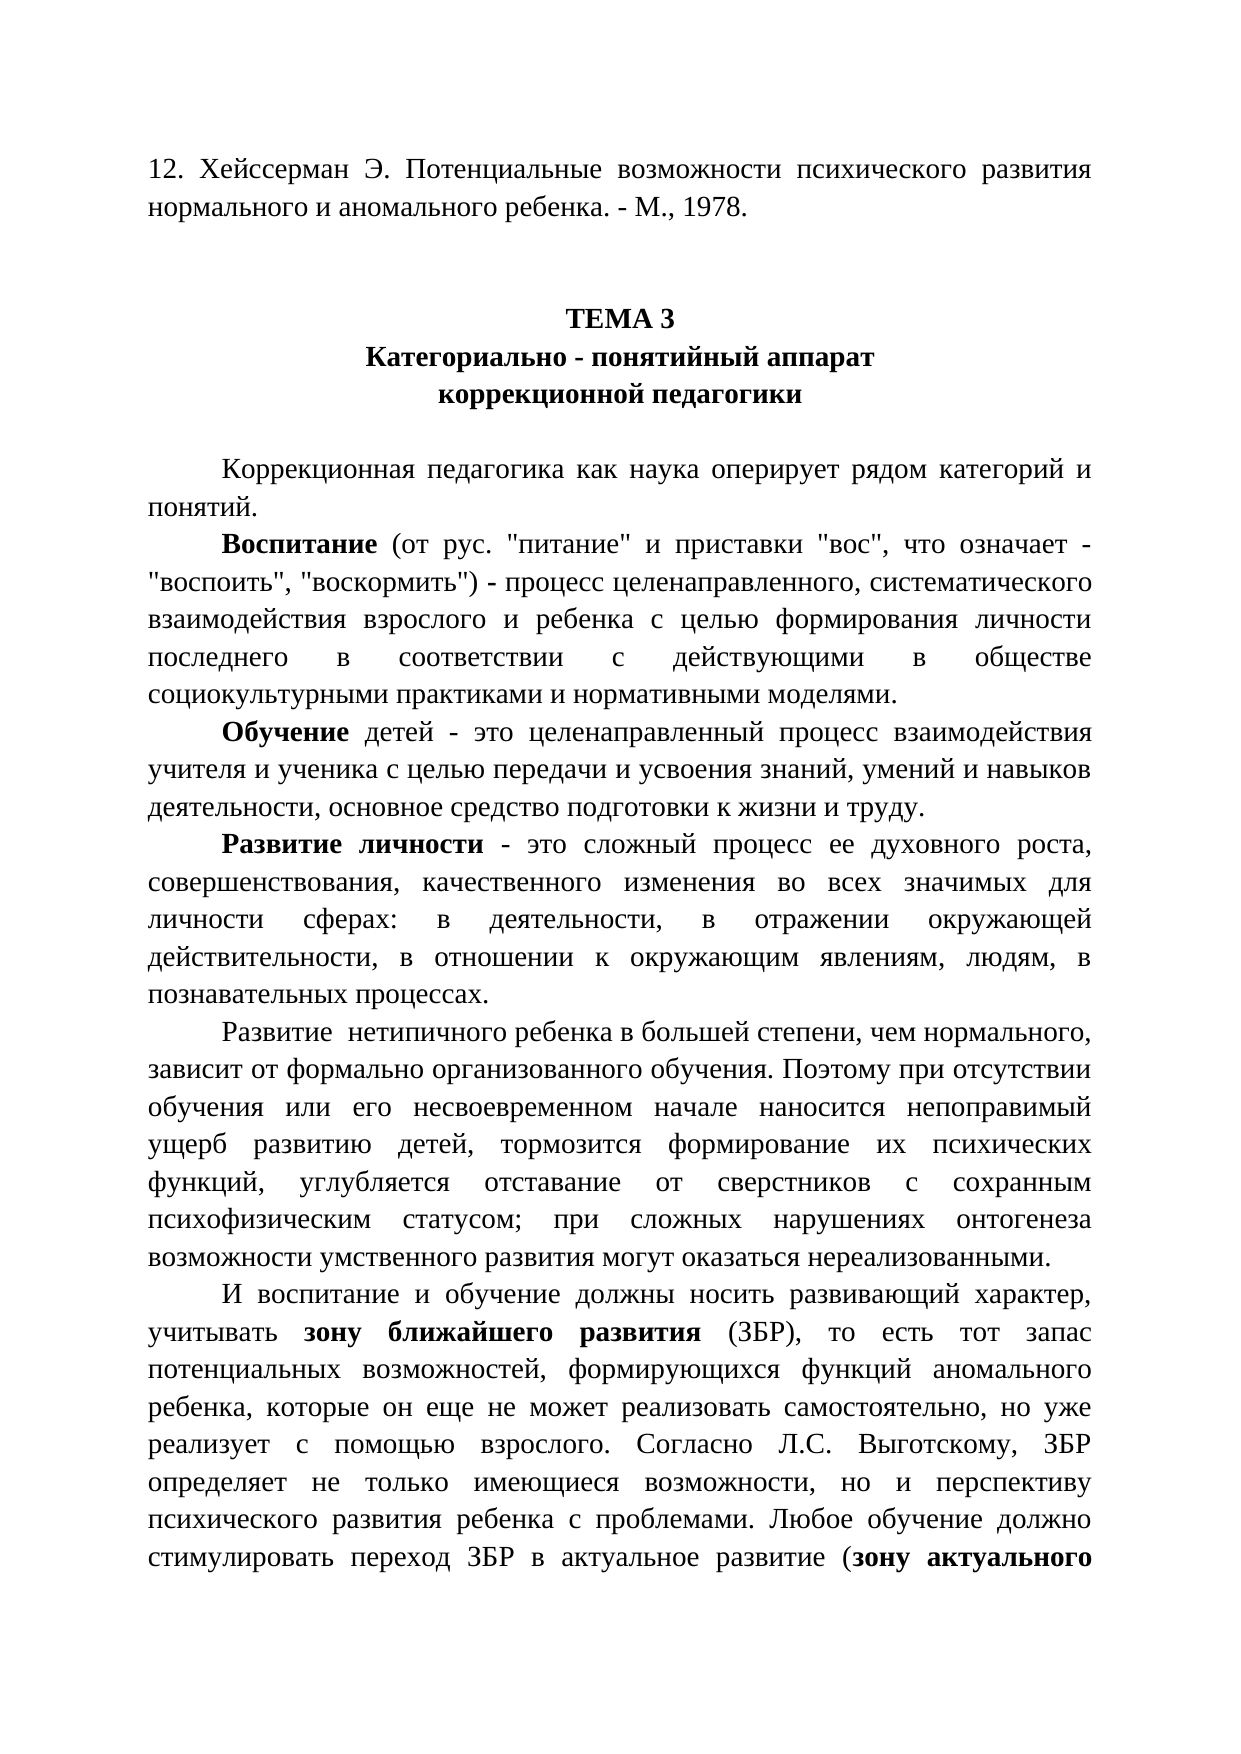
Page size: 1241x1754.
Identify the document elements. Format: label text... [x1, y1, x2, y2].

text Развитие нетипичного ребенка в большей степени, чем нормального, зависит от формально организованного обучения. Поэтому при отсутствии обучения или его несвоевременном начале наносится непоправимый ущерб развитию детей, тормозится формирование их психических функций, углубляется отставание от сверстников с сохранным психофизическим статусом; при сложных нарушениях онтогенеза возможности умственного развития могут оказаться нереализованными. [148, 1010, 1092, 1273]
text Обучение детей - это целенаправленный процесс взаимодействия учителя и ученика с целью передачи и усвоения знаний, умений и навыков деятельности, основное средство подготовки к жизни и труду. [148, 710, 1092, 823]
text ТЕМА 3 [148, 298, 1092, 335]
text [148, 1273, 1092, 1573]
text 12. Хейссерман Э. Потенциальные возможности психического развития нормального и аномального ребенка. - М., 1978. [148, 148, 1092, 223]
text Коррекционная педагогика как наука оперирует рядом категорий и понятий. [148, 448, 1092, 523]
text Воспитание (от рус. "питание" и приставки "вос", что означает - "воспоить", "воскормить") - процесс целенаправленного, систематического взаимодействия взрослого и ребенка с целью формирования личности последнего в соответствии с действующими в обществе социокультурными практиками и нормативными моделями. [148, 523, 1092, 710]
text Развитие личности - это сложный процесс ее духовного роста, совершенствования, качественного изменения во всех значимых для личности сферах: в деятельности, в отражении окружающей действительности, в отношении к окружающим явлениям, людям, в познавательных процессах. [148, 823, 1092, 1010]
text коррекционной педагогики [148, 373, 1092, 410]
text Категориально - понятийный аппарат [148, 335, 1092, 373]
